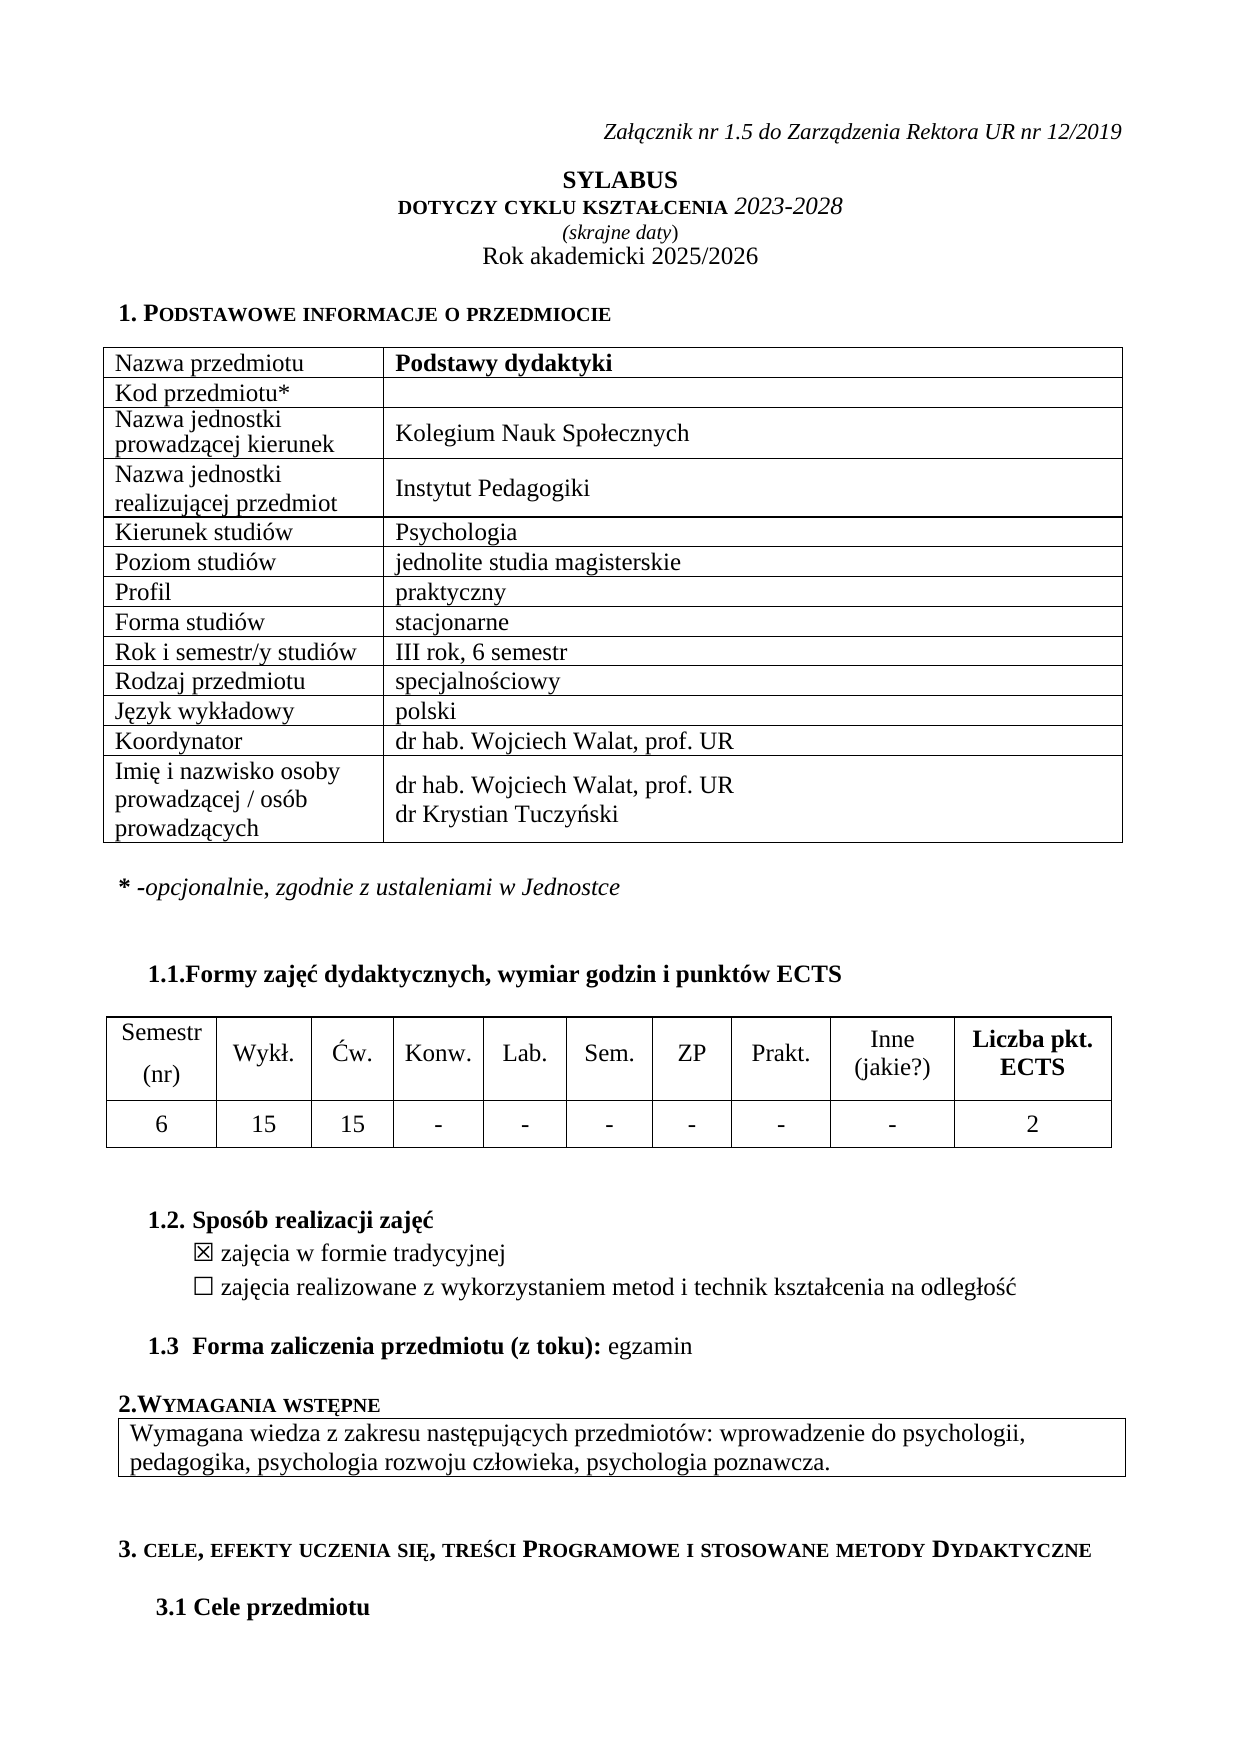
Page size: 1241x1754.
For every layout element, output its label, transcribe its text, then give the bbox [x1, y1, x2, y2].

table_cell Poziom studiów [104, 547, 383, 576]
table_cell Kierunek studiów [104, 518, 383, 546]
table_cell Rok i semestr/y studiów [104, 637, 383, 665]
table_cell - [567, 1101, 652, 1147]
table_cell 15 [217, 1101, 311, 1147]
table_header Sem. [567, 1018, 652, 1100]
table_cell - [394, 1101, 483, 1147]
table_cell Rodzaj przedmiotu [104, 666, 383, 695]
table_cell Koordynator [104, 726, 383, 755]
table_header Ćw. [312, 1018, 393, 1100]
table_cell - [831, 1101, 954, 1147]
table_header Inne (jakie?) [831, 1018, 954, 1100]
text (skrajne daty) [118, 219, 1122, 244]
table_cell Kolegium Nauk Społecznych [384, 408, 1122, 458]
text Załącznik nr 1.5 do Zarządzenia Rektora UR nr 12/2019 [118, 118, 1122, 144]
table_header Konw. [394, 1018, 483, 1100]
table_cell - [732, 1101, 830, 1147]
table_cell Język wykładowy [104, 696, 383, 725]
table_cell - [653, 1101, 731, 1147]
text 3. cele, efekty uczenia się, treści Programowe i stosowane metody Dydaktyczne [118, 1534, 1122, 1563]
table_cell dr hab. Wojciech Walat, prof. UR dr Krystian Tuczyński [384, 756, 1122, 842]
table_header Podstawy dydaktyki [384, 348, 1122, 377]
table_header Prakt. [732, 1018, 830, 1100]
table_header Semestr (nr) [107, 1018, 216, 1100]
table_cell dr hab. Wojciech Walat, prof. UR [384, 726, 1122, 755]
table_cell 2 [955, 1101, 1111, 1147]
text 1.1.Formy zajęć dydaktycznych, wymiar godzin i punktów ECTS [148, 959, 1122, 988]
table_cell 15 [312, 1101, 393, 1147]
text * -opcjonalnie, zgodnie z ustaleniami w Jednostce [118, 872, 1122, 901]
text 2.Wymagania wstępne [118, 1389, 1122, 1417]
text 3.1 Cele przedmiotu [156, 1592, 1122, 1621]
text dotyczy cyklu kształcenia 2023-2028 [118, 194, 1122, 219]
table_cell Imię i nazwisko osoby prowadzącej / osób prowadzących [104, 756, 383, 842]
table_cell Kod przedmiotu* [104, 378, 383, 407]
text 1.2. Sposób realizacji zajęć [148, 1206, 1122, 1234]
table_cell III rok, 6 semestr [384, 637, 1122, 665]
table_header Liczba pkt. ECTS [955, 1018, 1111, 1100]
text Rok akademicki 2025/2026 [118, 244, 1122, 269]
table_header Wykł. [217, 1018, 311, 1100]
text SYLABUS [118, 165, 1122, 194]
table_cell jednolite studia magisterskie [384, 547, 1122, 576]
table_cell Forma studiów [104, 607, 383, 636]
table_header ZP [653, 1018, 731, 1100]
text 1.3 Forma zaliczenia przedmiotu (z toku): egzamin [148, 1331, 1122, 1360]
table_cell Nazwa jednostki prowadzącej kierunek [104, 408, 383, 458]
table_cell polski [384, 696, 1122, 725]
table_cell praktyczny [384, 577, 1122, 606]
table_header Wymagana wiedza z zakresu następujących przedmiotów: wprowadzenie do psychologii, pedagogika, psychologia rozwoju człowieka, psychologia poznawcza. [119, 1419, 1125, 1476]
table_cell Psychologia [384, 518, 1122, 546]
table_header Lab. [484, 1018, 566, 1100]
table_header Nazwa przedmiotu [104, 348, 383, 377]
table_cell specjalnościowy [384, 666, 1122, 695]
table_cell [384, 378, 1122, 407]
table_cell 6 [107, 1101, 216, 1147]
text 1. Podstawowe informacje o przedmiocie [118, 298, 1122, 327]
table_cell - [484, 1101, 566, 1147]
table_cell Profil [104, 577, 383, 606]
text ☒ zajęcia w formie tradycyjnej [192, 1234, 1122, 1268]
table_cell Nazwa jednostki realizującej przedmiot [104, 459, 383, 516]
text ☐ zajęcia realizowane z wykorzystaniem metod i technik kształcenia na odległość [192, 1268, 1122, 1302]
table_cell Instytut Pedagogiki [384, 459, 1122, 516]
table_cell stacjonarne [384, 607, 1122, 636]
